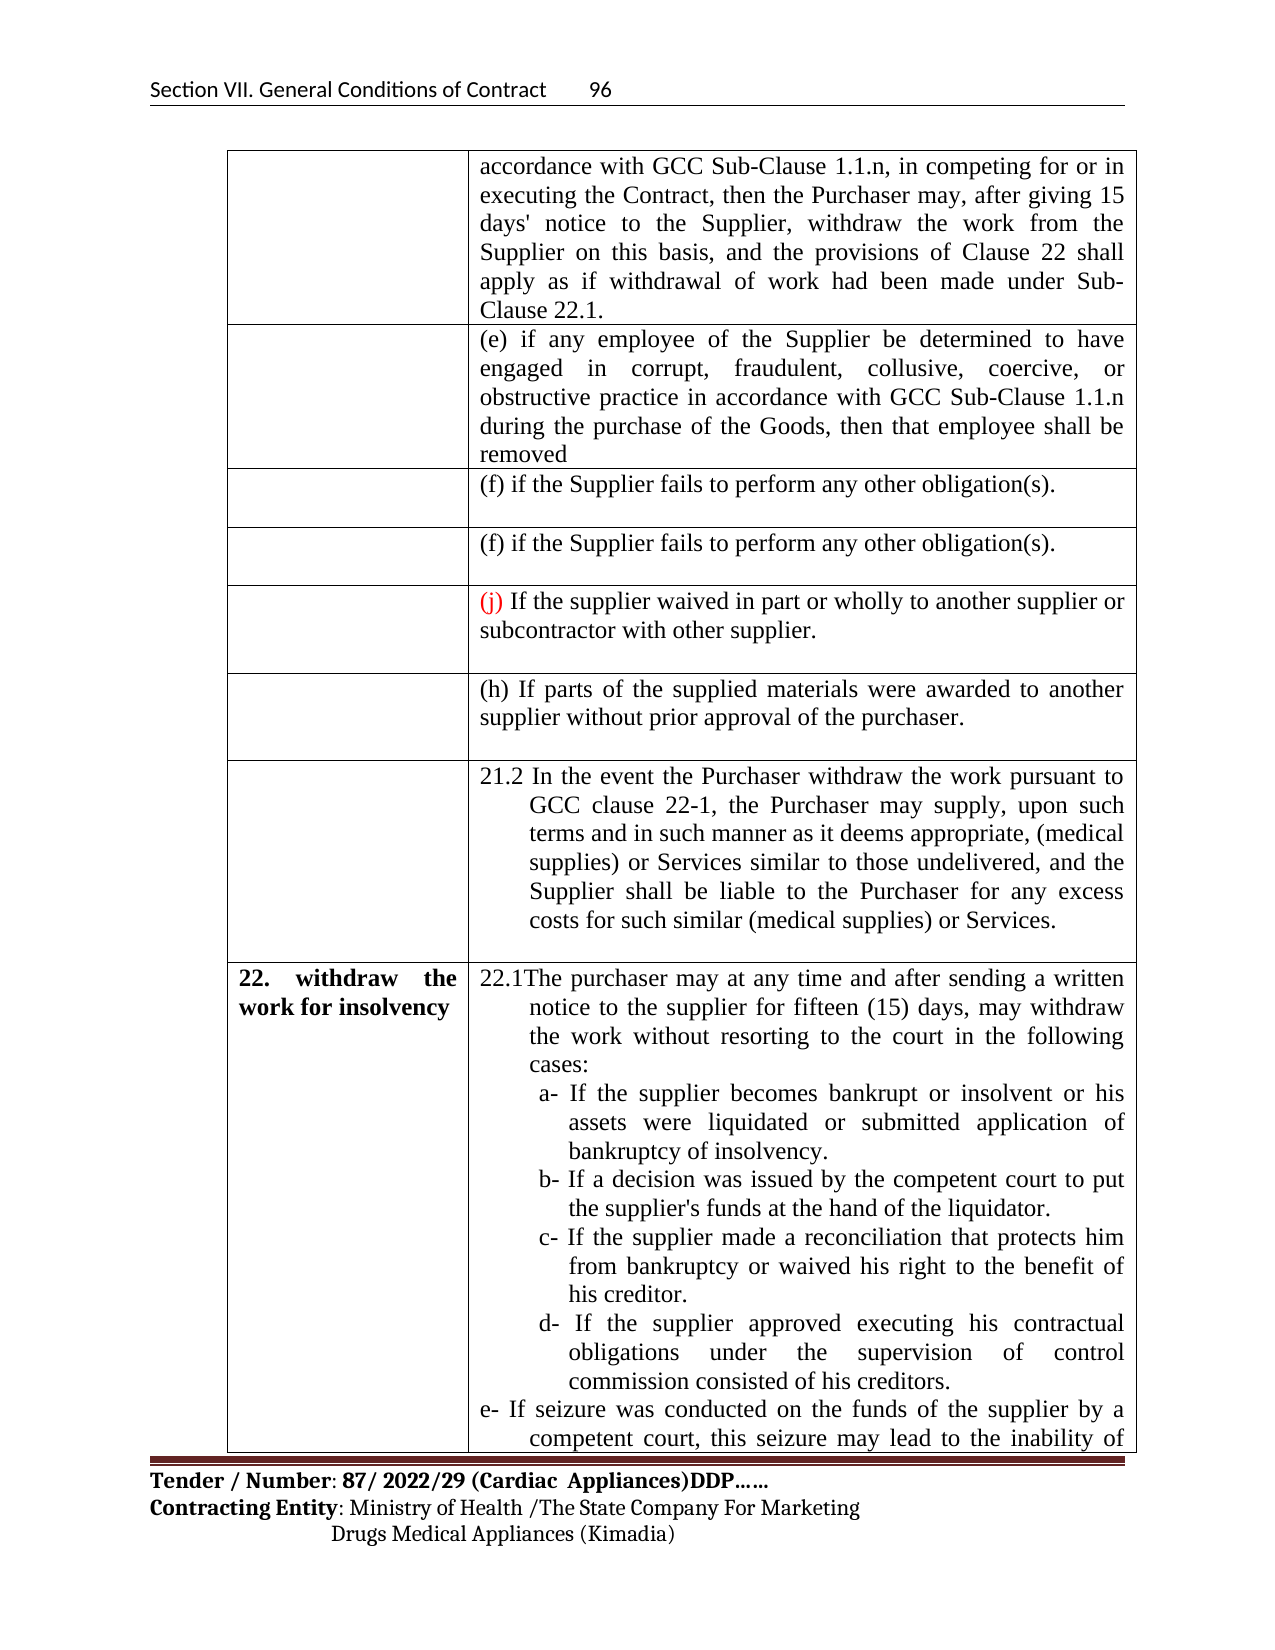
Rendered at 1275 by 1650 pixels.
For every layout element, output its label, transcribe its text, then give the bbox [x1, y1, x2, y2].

table_cell [228, 325, 468, 468]
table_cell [469, 963, 1136, 1452]
table_cell (f) if the Supplier fails to perform any other obligation(s). [469, 469, 1136, 527]
table_cell 21.2 In the event the Purchaser withdraw the work pursuant to GCC clause 22-1, the Purchaser may supply, upon such terms and in such manner as it deems appropriate, (medical supplies) or Services similar to those undelivered, and the Supplier shall be liable to the Purchaser for any excess costs for such similar (medical supplies) or Services. [469, 761, 1136, 962]
table_cell (e) if any employee of the Supplier be determined to have engaged in corrupt, fraudulent, collusive, coercive, or obstructive practice in accordance with GCC Sub-Clause 1.1.n during the purchase of the Goods, then that employee shall be removed [469, 325, 1136, 468]
table_cell (j) If the supplier waived in part or wholly to another supplier or subcontractor with other supplier. [469, 586, 1136, 673]
table_cell (f) if the Supplier fails to perform any other obligation(s). [469, 528, 1136, 585]
table_header [228, 151, 468, 323]
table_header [469, 151, 1136, 323]
table_cell [228, 761, 468, 962]
table_cell [228, 528, 468, 585]
table_cell [228, 469, 468, 527]
table_cell [228, 674, 468, 760]
table_cell (h) If parts of the supplied materials were awarded to another supplier without prior approval of the purchaser. [469, 674, 1136, 760]
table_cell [228, 963, 468, 1452]
table_cell [228, 586, 468, 673]
